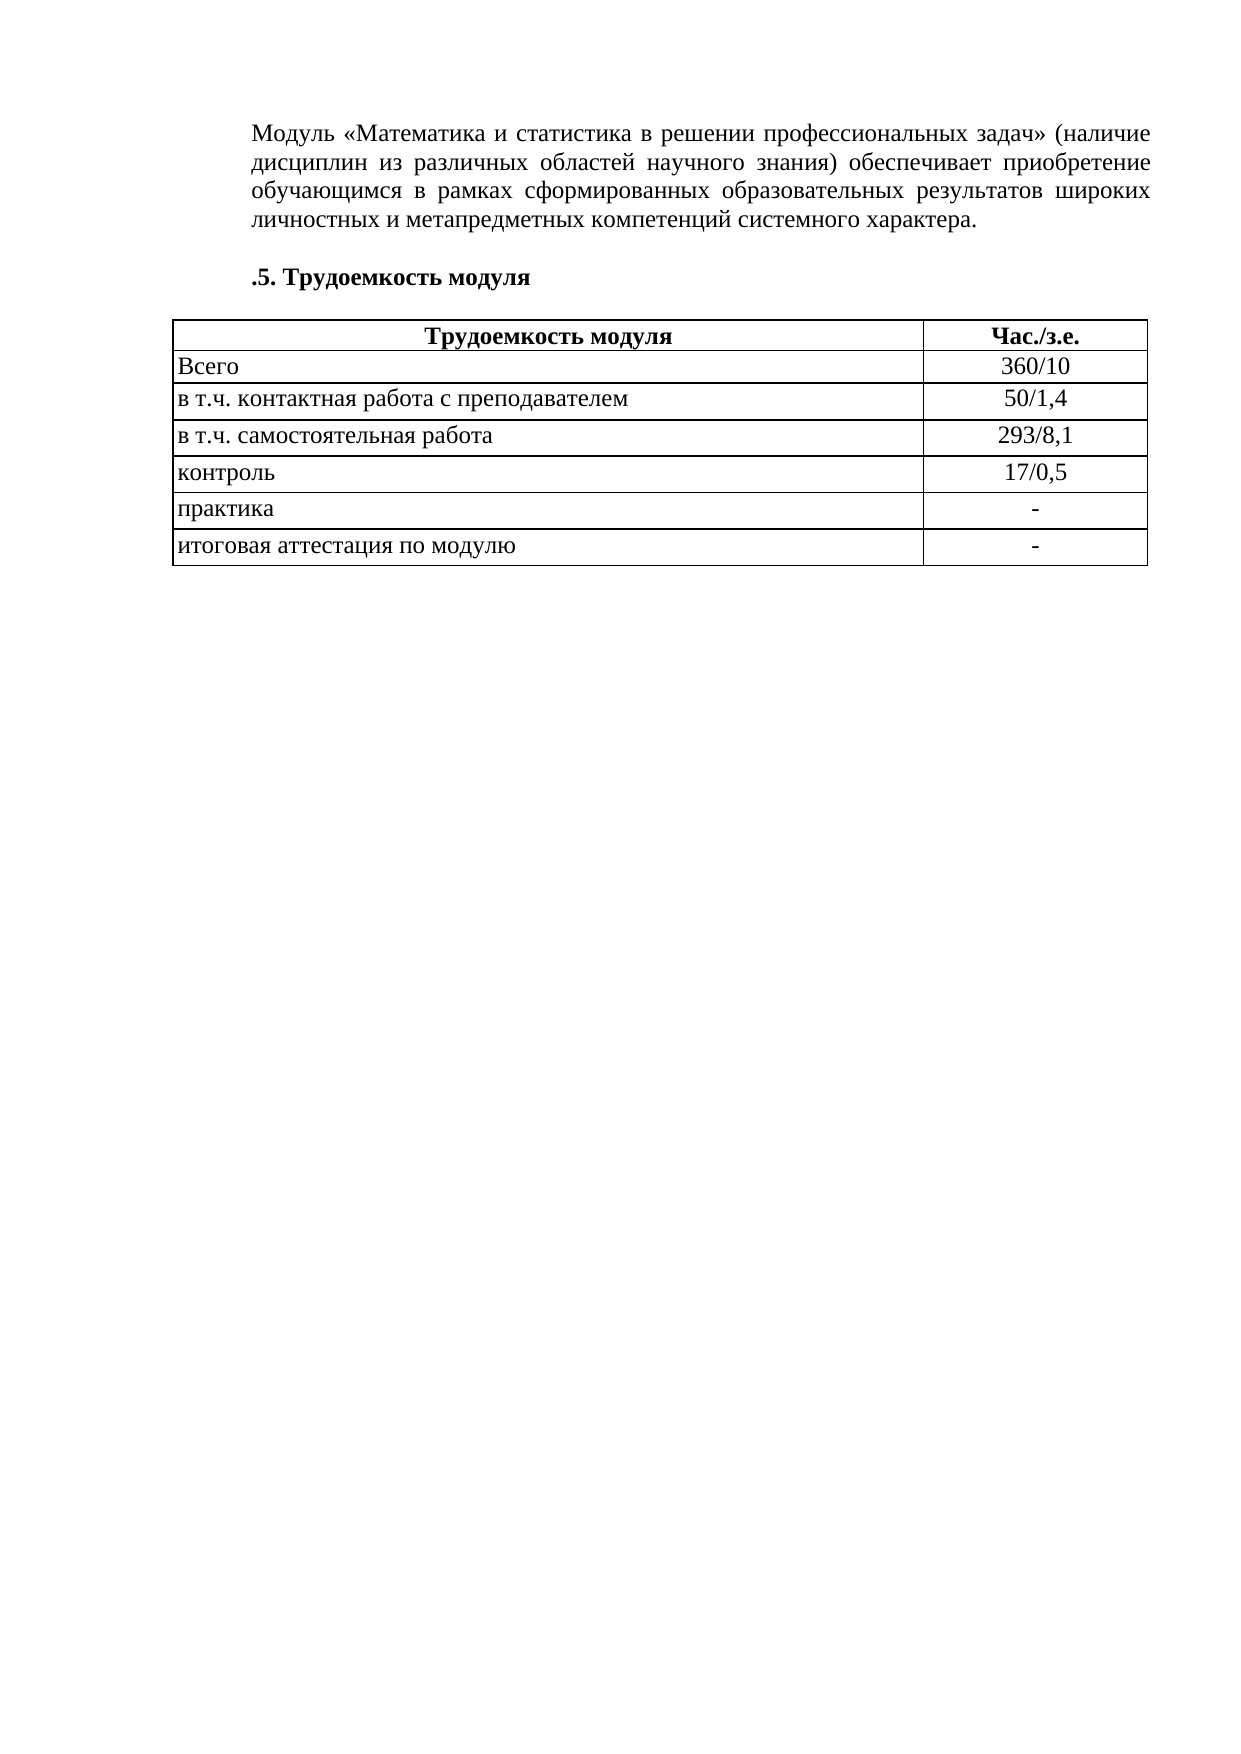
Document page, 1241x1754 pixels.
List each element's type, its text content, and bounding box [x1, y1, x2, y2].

table_cell в т.ч. самостоятельная работа [174, 421, 923, 455]
text .5. Трудоемкость модуля [251, 262, 1152, 291]
table_cell практика [174, 493, 923, 528]
table_cell - [924, 530, 1147, 565]
table_cell 293/8,1 [924, 421, 1147, 455]
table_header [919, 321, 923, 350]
table_cell - [924, 493, 1147, 528]
text Модуль «Математика и статистика в решении профессиональных задач» (наличие дисциплин из различных областей научного знания) обеспечивает приобретение обучающимся в рамках сформированных образовательных результатов широких личностных и метапредметных компетенций системного характера. [251, 118, 1152, 233]
table_cell Всего [174, 351, 923, 382]
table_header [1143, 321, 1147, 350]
table_cell 50/1,4 [924, 384, 1147, 419]
table_cell итоговая аттестация по модулю [174, 530, 923, 565]
table_cell 360/10 [924, 351, 1147, 382]
table_cell 17/0,5 [924, 457, 1147, 491]
table_cell контроль [174, 457, 923, 491]
table_cell в т.ч. контактная работа с преподавателем [174, 384, 923, 419]
